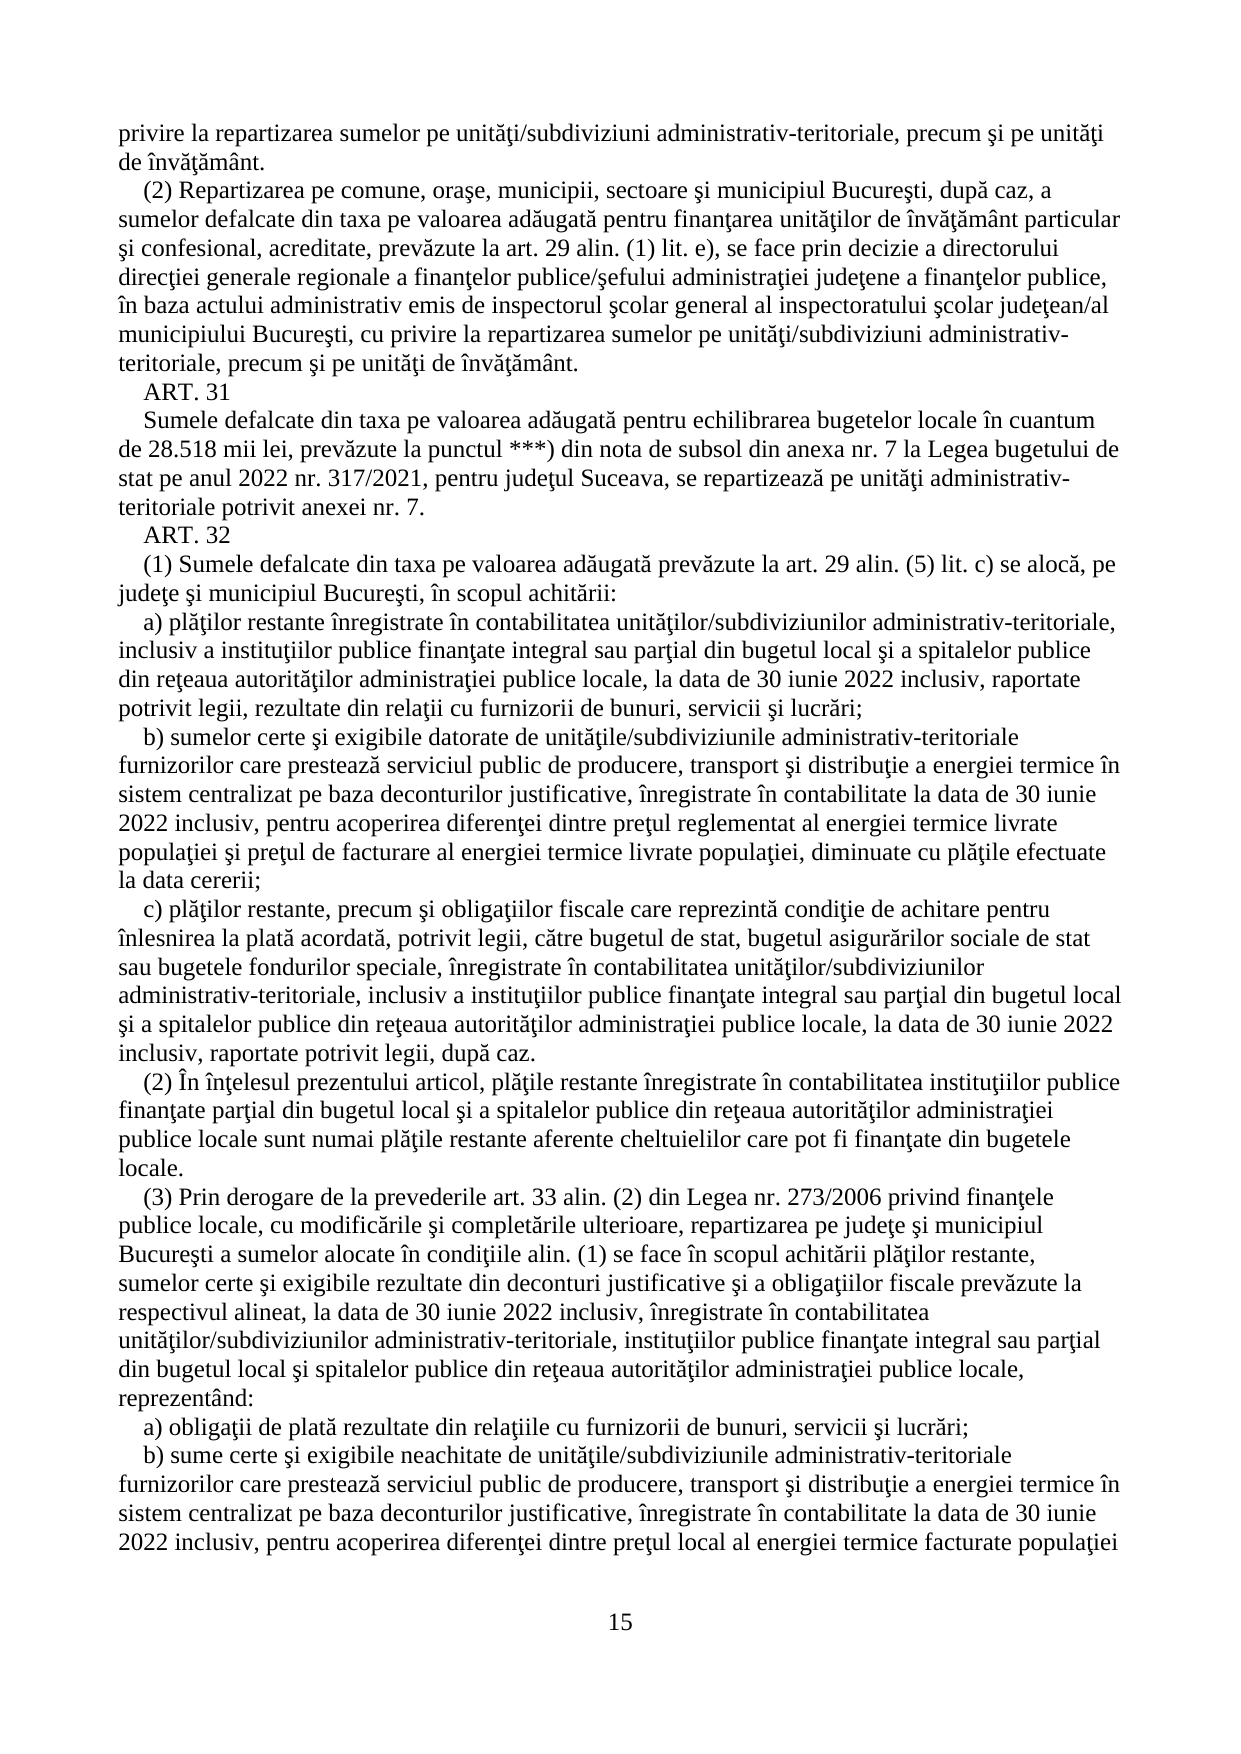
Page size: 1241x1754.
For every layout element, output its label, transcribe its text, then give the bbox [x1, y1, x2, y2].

text a) obligaţii de plată rezultate din relaţiile cu furnizorii de bunuri, servicii şi lucrări; [118, 1412, 1122, 1441]
text ART. 31 [118, 377, 1122, 406]
text c) plăţilor restante, precum şi obligaţiilor fiscale care reprezintă condiţie de achitare pentru înlesnirea la plată acordată, potrivit legii, către bugetul de stat, bugetul asigurărilor sociale de stat sau bugetele fondurilor speciale, înregistrate în contabilitatea unităţilor/subdiviziunilor administrativ-teritoriale, inclusiv a instituţiilor publice finanţate integral sau parţial din bugetul local şi a spitalelor publice din reţeaua autorităţilor administraţiei publice locale, la data de 30 iunie 2022 inclusiv, raportate potrivit legii, după caz. [118, 894, 1122, 1067]
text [118, 1441, 1122, 1556]
text a) plăţilor restante înregistrate în contabilitatea unităţilor/subdiviziunilor administrativ-teritoriale, inclusiv a instituţiilor publice finanţate integral sau parţial din bugetul local şi a spitalelor publice din reţeaua autorităţilor administraţiei publice locale, la data de 30 iunie 2022 inclusiv, raportate potrivit legii, rezultate din relaţii cu furnizorii de bunuri, servicii şi lucrări; [118, 607, 1122, 722]
text (1) Sumele defalcate din taxa pe valoarea adăugată prevăzute la art. 29 alin. (5) lit. c) se alocă, pe judeţe şi municipiul Bucureşti, în scopul achitării: [118, 549, 1122, 607]
text (2) În înţelesul prezentului articol, plăţile restante înregistrate în contabilitatea instituţiilor publice finanţate parţial din bugetul local şi a spitalelor publice din reţeaua autorităţilor administraţiei publice locale sunt numai plăţile restante aferente cheltuielilor care pot fi finanţate din bugetele locale. [118, 1067, 1122, 1182]
text ART. 32 [118, 521, 1122, 549]
text (3) Prin derogare de la prevederile art. 33 alin. (2) din Legea nr. 273/2006 privind finanţele publice locale, cu modificările şi completările ulterioare, repartizarea pe judeţe şi municipiul Bucureşti a sumelor alocate în condiţiile alin. (1) se face în scopul achitării plăţilor restante, sumelor certe şi exigibile rezultate din deconturi justificative şi a obligaţiilor fiscale prevăzute la respectivul alineat, la data de 30 iunie 2022 inclusiv, înregistrate în contabilitatea unităţilor/subdiviziunilor administrativ-teritoriale, instituţiilor publice finanţate integral sau parţial din bugetul local şi spitalelor publice din reţeaua autorităţilor administraţiei publice locale, reprezentând: [118, 1182, 1122, 1412]
text b) sumelor certe şi exigibile datorate de unităţile/subdiviziunile administrativ-teritoriale furnizorilor care prestează serviciul public de producere, transport şi distribuţie a energiei termice în sistem centralizat pe baza deconturilor justificative, înregistrate în contabilitate la data de 30 iunie 2022 inclusiv, pentru acoperirea diferenţei dintre preţul reglementat al energiei termice livrate populaţiei şi preţul de facturare al energiei termice livrate populaţiei, diminuate cu plăţile efectuate la data cererii; [118, 722, 1122, 894]
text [118, 118, 1122, 176]
text (2) Repartizarea pe comune, oraşe, municipii, sectoare şi municipiul Bucureşti, după caz, a sumelor defalcate din taxa pe valoarea adăugată pentru finanţarea unităţilor de învăţământ particular şi confesional, acreditate, prevăzute la art. 29 alin. (1) lit. e), se face prin decizie a directorului direcţiei generale regionale a finanţelor publice/şefului administraţiei judeţene a finanţelor publice, în baza actului administrativ emis de inspectorul şcolar general al inspectoratului şcolar judeţean/al municipiului Bucureşti, cu privire la repartizarea sumelor pe unităţi/subdiviziuni administrativ-teritoriale, precum şi pe unităţi de învăţământ. [118, 176, 1122, 377]
text Sumele defalcate din taxa pe valoarea adăugată pentru echilibrarea bugetelor locale în cuantum de 28.518 mii lei, prevăzute la punctul ***) din nota de subsol din anexa nr. 7 la Legea bugetului de stat pe anul 2022 nr. 317/2021, pentru judeţul Suceava, se repartizează pe unităţi administrativ-teritoriale potrivit anexei nr. 7. [118, 406, 1122, 521]
